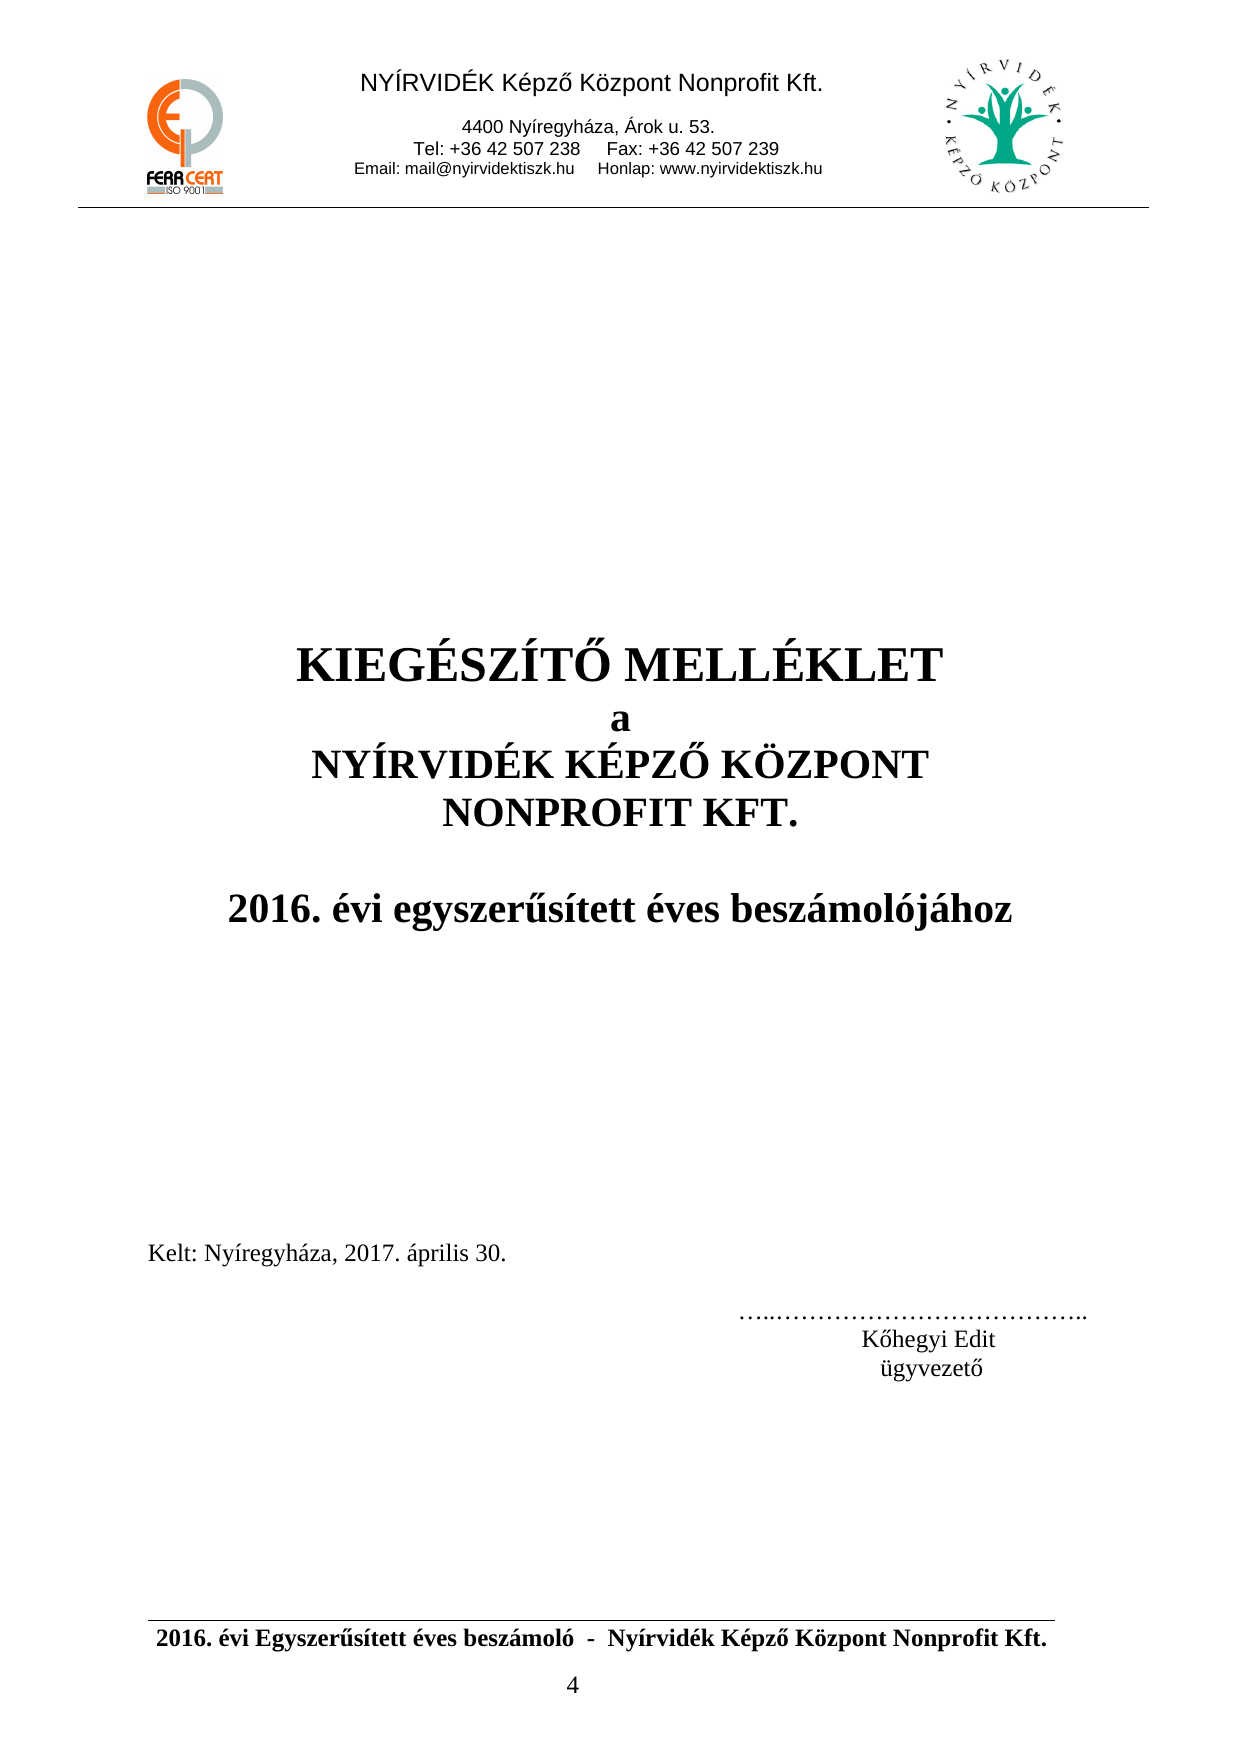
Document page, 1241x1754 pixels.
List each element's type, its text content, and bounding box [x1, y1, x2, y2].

text KIEGÉSZÍTŐ MELLÉKLET [148, 634, 1093, 692]
text …..……………………………….. [148, 1296, 1093, 1324]
text ügyvezető [738, 1353, 1093, 1382]
picture [147, 79, 223, 194]
picture [945, 59, 1064, 194]
text NONPROFIT KFT. [148, 788, 1093, 836]
text Kelt: Nyíregyháza, 2017. április 30. [148, 1238, 1093, 1267]
text a [148, 692, 1093, 740]
text NYÍRVIDÉK KÉPZŐ KÖZPONT [148, 740, 1093, 788]
text Kőhegyi Edit [738, 1324, 1093, 1353]
text 2016. évi egyszerűsített éves beszámolójához [148, 884, 1093, 932]
